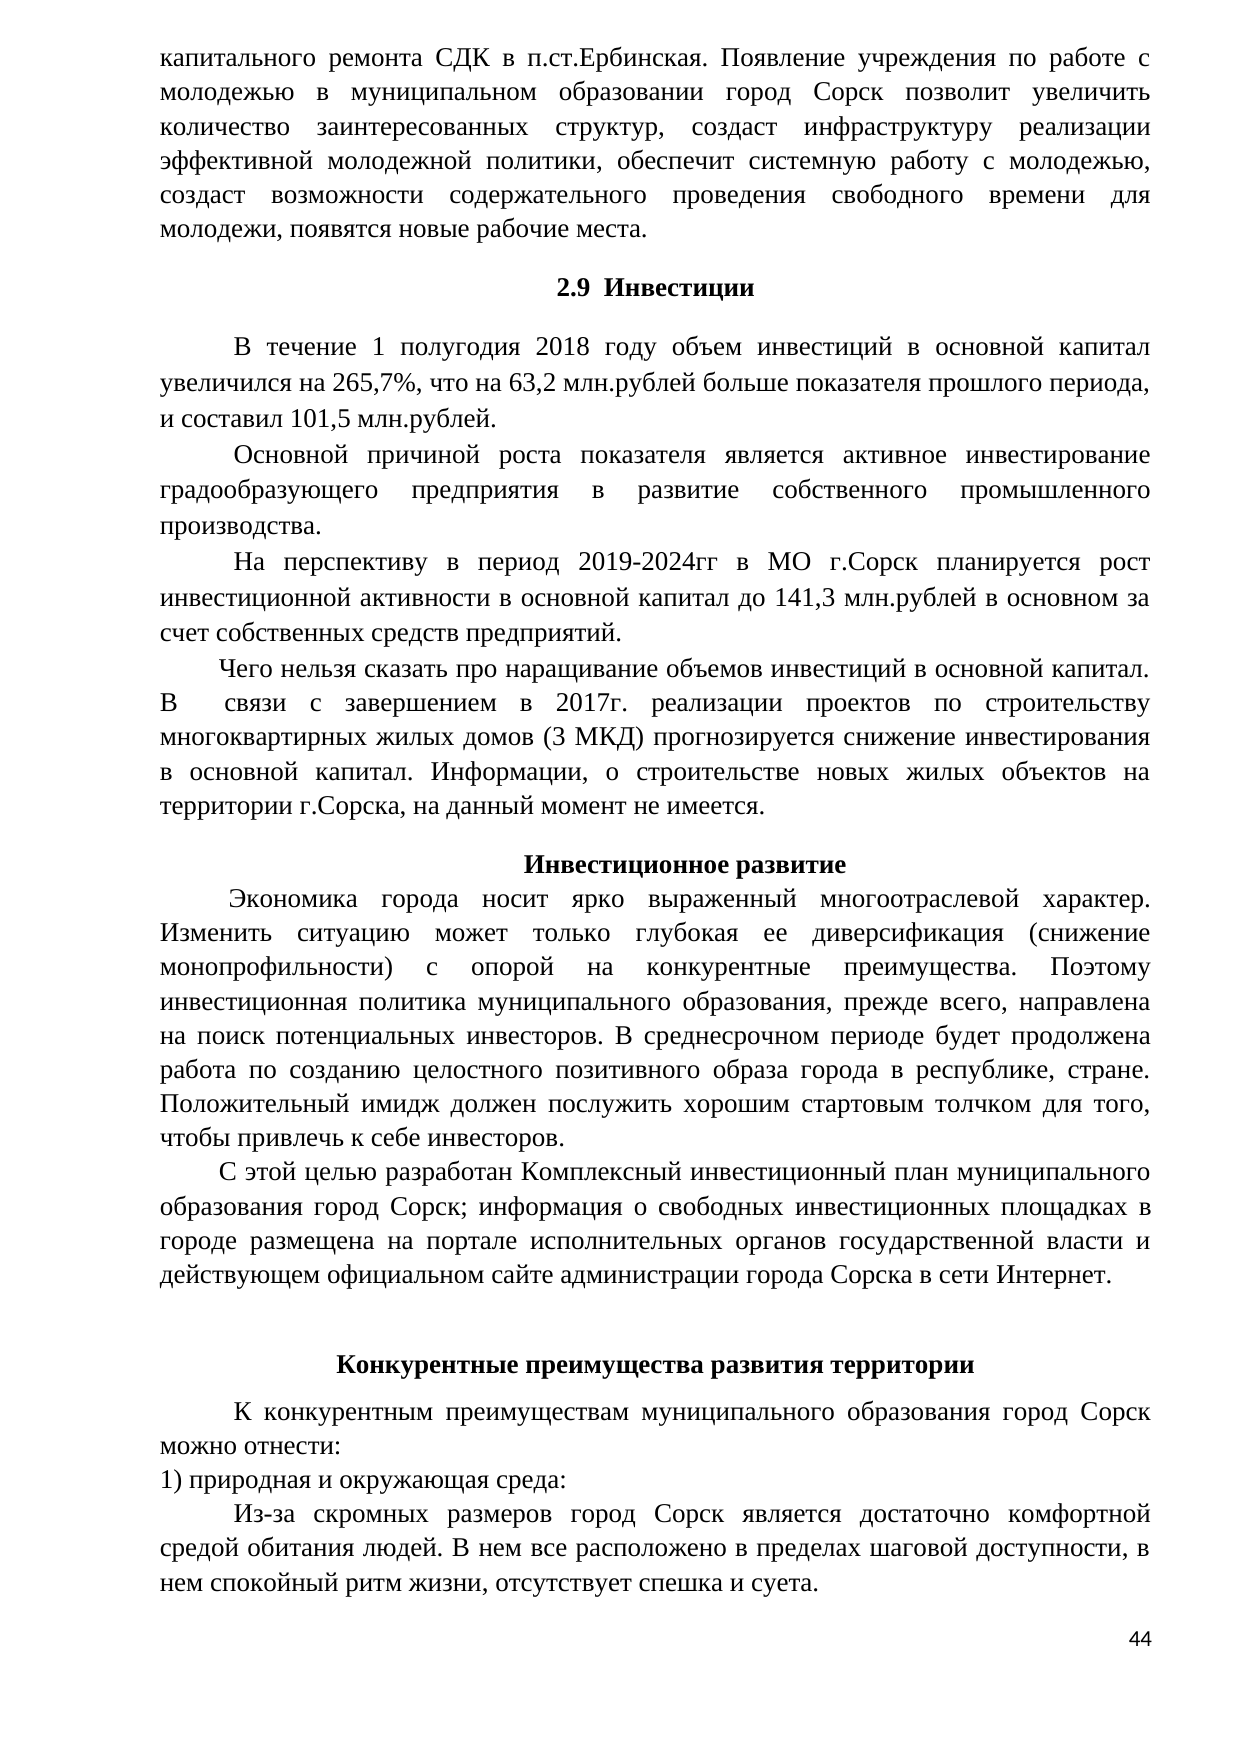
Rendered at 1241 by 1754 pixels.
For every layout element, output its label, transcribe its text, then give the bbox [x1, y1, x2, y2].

list Экономика города носит ярко выраженный многоотраслевой характер. Изменить ситуацию может только глубокая ее диверсификация (снижение монопрофильности) с опорой на конкурентные преимущества. Поэтому инвестиционная политика муниципального образования, прежде всего, направлена на поиск потенциальных инвесторов. В среднесрочном периоде будет продолжена работа по созданию целостного позитивного образа города в республике, стране. Положительный имидж должен послужить хорошим стартовым толчком для того, чтобы привлечь к себе инвесторов. [159, 882, 1152, 1152]
text 1) природная и окружающая среда: [159, 1463, 1152, 1494]
list С этой целью разработан Комплексный инвестиционный план муниципального образования город Сорск; информация о свободных инвестиционных площадках в городе размещена на портале исполнительных органов государственной власти и действующем официальном сайте администрации города Сорска в сети Интернет. [159, 1155, 1152, 1289]
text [159, 41, 1152, 243]
text Конкурентные преимущества развития территории [159, 1348, 1152, 1379]
text Чего нельзя сказать про наращивание объемов инвестиций в основной капитал. В связи с завершением в 2017г. реализации проектов по строительству многоквартирных жилых домов (3 МКД) прогнозируется снижение инвестирования в основной капитал. Информации, о строительстве новых жилых объектов на территории г.Сорска, на данный момент не имеется. [159, 652, 1152, 820]
text 2.9 Инвестиции [159, 271, 1152, 302]
text На перспективу в период 2019-2024гг в МО г.Сорск планируется рост инвестиционной активности в основной капитал до 141,3 млн.рублей в основном за счет собственных средств предприятий. [159, 545, 1152, 647]
text В течение 1 полугодия 2018 году объем инвестиций в основной капитал увеличился на 265,7%, что на 63,2 млн.рублей больше показателя прошлого периода, и составил 101,5 млн.рублей. [159, 331, 1152, 433]
text Основной причиной роста показателя является активное инвестирование градообразующего предприятия в развитие собственного промышленного производства. [159, 438, 1152, 540]
list Инвестиционное развитие [159, 848, 1152, 879]
text Из-за скромных размеров город Сорск является достаточно комфортной средой обитания людей. В нем все расположено в пределах шаговой доступности, в нем спокойный ритм жизни, отсутствует спешка и суета. [159, 1497, 1152, 1597]
text К конкурентным преимуществам муниципального образования город Сорск можно отнести: [159, 1395, 1152, 1460]
